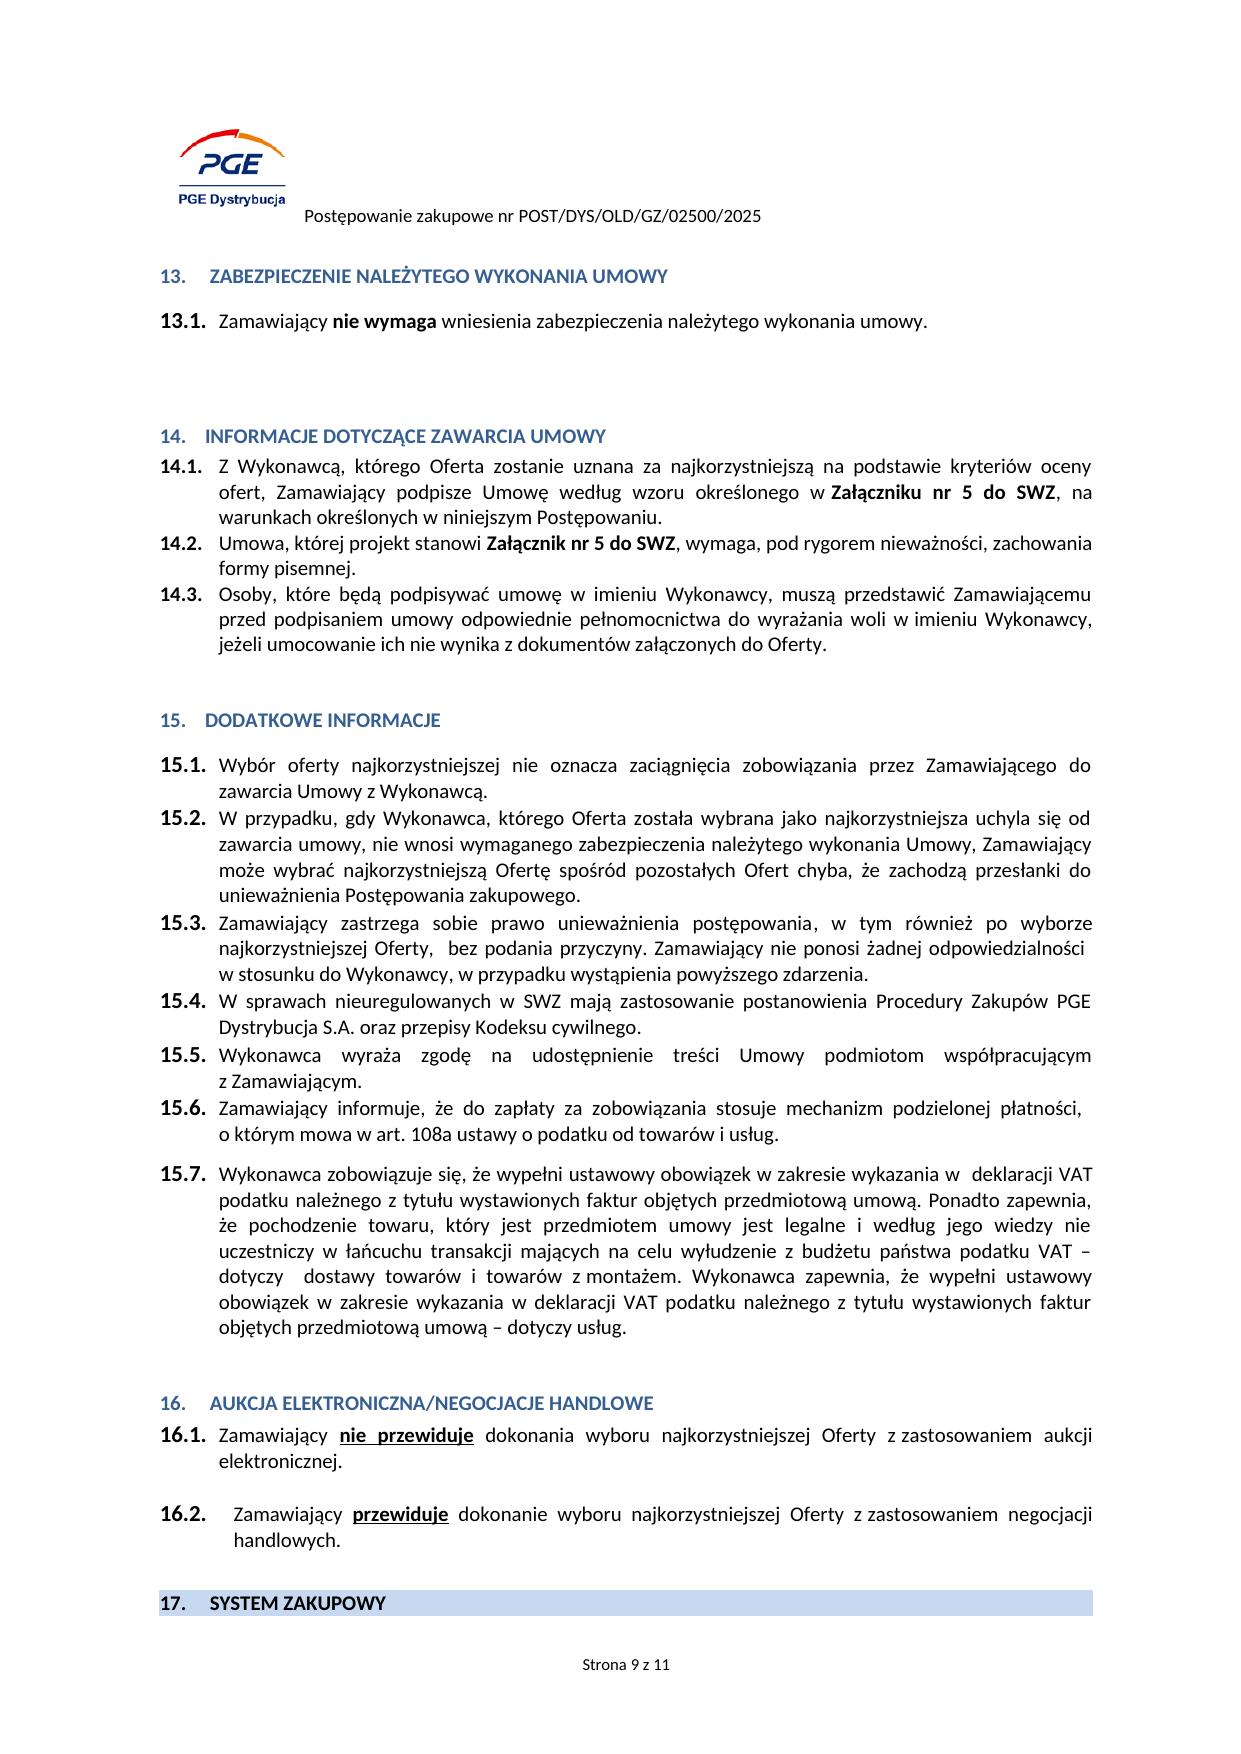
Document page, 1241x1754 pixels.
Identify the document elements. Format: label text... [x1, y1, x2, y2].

list Zamawiający przewiduje dokonanie wyboru najkorzystniejszej Oferty z zastosowaniem negocjacji handlowych. [159, 1499, 1093, 1552]
subtitle INFORMACJE DOTYCZĄCE ZAWARCIA UMOWY [159, 423, 1093, 449]
list W przypadku, gdy Wykonawca, którego Oferta została wybrana jako najkorzystniejsza uchyla się od zawarcia umowy, nie wnosi wymaganego zabezpieczenia należytego wykonania Umowy, Zamawiający może wybrać najkorzystniejszą Ofertę spośród pozostałych Ofert chyba, że zachodzą przesłanki do unieważnienia Postępowania zakupowego. [159, 803, 1093, 908]
subtitle DODATKOWE INFORMACJE [159, 707, 1093, 732]
subtitle AUKCJA ELEKTRONICZNA/NEGOCJACJE HANDLOWE [159, 1390, 1093, 1415]
list Wykonawca zobowiązuje się, że wypełni ustawowy obowiązek w zakresie wykazania w deklaracji VAT podatku należnego z tytułu wystawionych faktur objętych przedmiotową umową. Ponadto zapewnia, że pochodzenie towaru, który jest przedmiotem umowy jest legalne i według jego wiedzy nie uczestniczy w łańcuchu transakcji mających na celu wyłudzenie z budżetu państwa podatku VAT – dotyczy dostawy towarów i towarów z montażem. Wykonawca zapewnia, że wypełni ustawowy obowiązek w zakresie wykazania w deklaracji VAT podatku należnego z tytułu wystawionych faktur objętych przedmiotową umową – dotyczy usług. [159, 1159, 1093, 1340]
list Wykonawca wyraża zgodę na udostępnienie treści Umowy podmiotom współpracującym z Zamawiającym. [159, 1040, 1093, 1093]
list W sprawach nieuregulowanych w SWZ mają zastosowanie postanowienia Procedury Zakupów PGE Dystrybucja S.A. oraz przepisy Kodeksu cywilnego. [159, 986, 1093, 1040]
subtitle ZABEZPIECZENIE NALEŻYTEGO WYKONANIA UMOWY [159, 263, 1093, 289]
list Osoby, które będą podpisywać umowę w imieniu Wykonawcy, muszą przedstawić Zamawiającemu przed podpisaniem umowy odpowiednie pełnomocnictwa do wyrażania woli w imieniu Wykonawcy, jeżeli umocowanie ich nie wynika z dokumentów załączonych do Oferty. [159, 581, 1093, 657]
list Zamawiający nie wymaga wniesienia zabezpieczenia należytego wykonania umowy. [159, 306, 1093, 334]
list Zamawiający informuje, że do zapłaty za zobowiązania stosuje mechanizm podzielonej płatności, o którym mowa w art. 108a ustawy o podatku od towarów i usług. [159, 1093, 1093, 1147]
list Umowa, której projekt stanowi Załącznik nr 5 do SWZ, wymaga, pod rygorem nieważności, zachowania formy pisemnej. [159, 530, 1093, 581]
list SYSTEM ZAKUPOWY [159, 1590, 1093, 1616]
list Wybór oferty najkorzystniejszej nie oznacza zaciągnięcia zobowiązania przez Zamawiającego do zawarcia Umowy z Wykonawcą. [159, 750, 1093, 803]
picture [159, 109, 305, 223]
list Zamawiający zastrzega sobie prawo unieważnienia postępowania, w tym również po wyborze najkorzystniejszej Oferty, bez podania przyczyny. Zamawiający nie ponosi żadnej odpowiedzialności w stosunku do Wykonawcy, w przypadku wystąpienia powyższego zdarzenia. [159, 908, 1093, 986]
list Z Wykonawcą, którego Oferta zostanie uznana za najkorzystniejszą na podstawie kryteriów oceny ofert, Zamawiający podpisze Umowę według wzoru określonego w Załączniku nr 5 do SWZ, na warunkach określonych w niniejszym Postępowaniu. [159, 454, 1093, 530]
list Zamawiający nie przewiduje dokonania wyboru najkorzystniejszej Oferty z zastosowaniem aukcji elektronicznej. [159, 1420, 1093, 1474]
